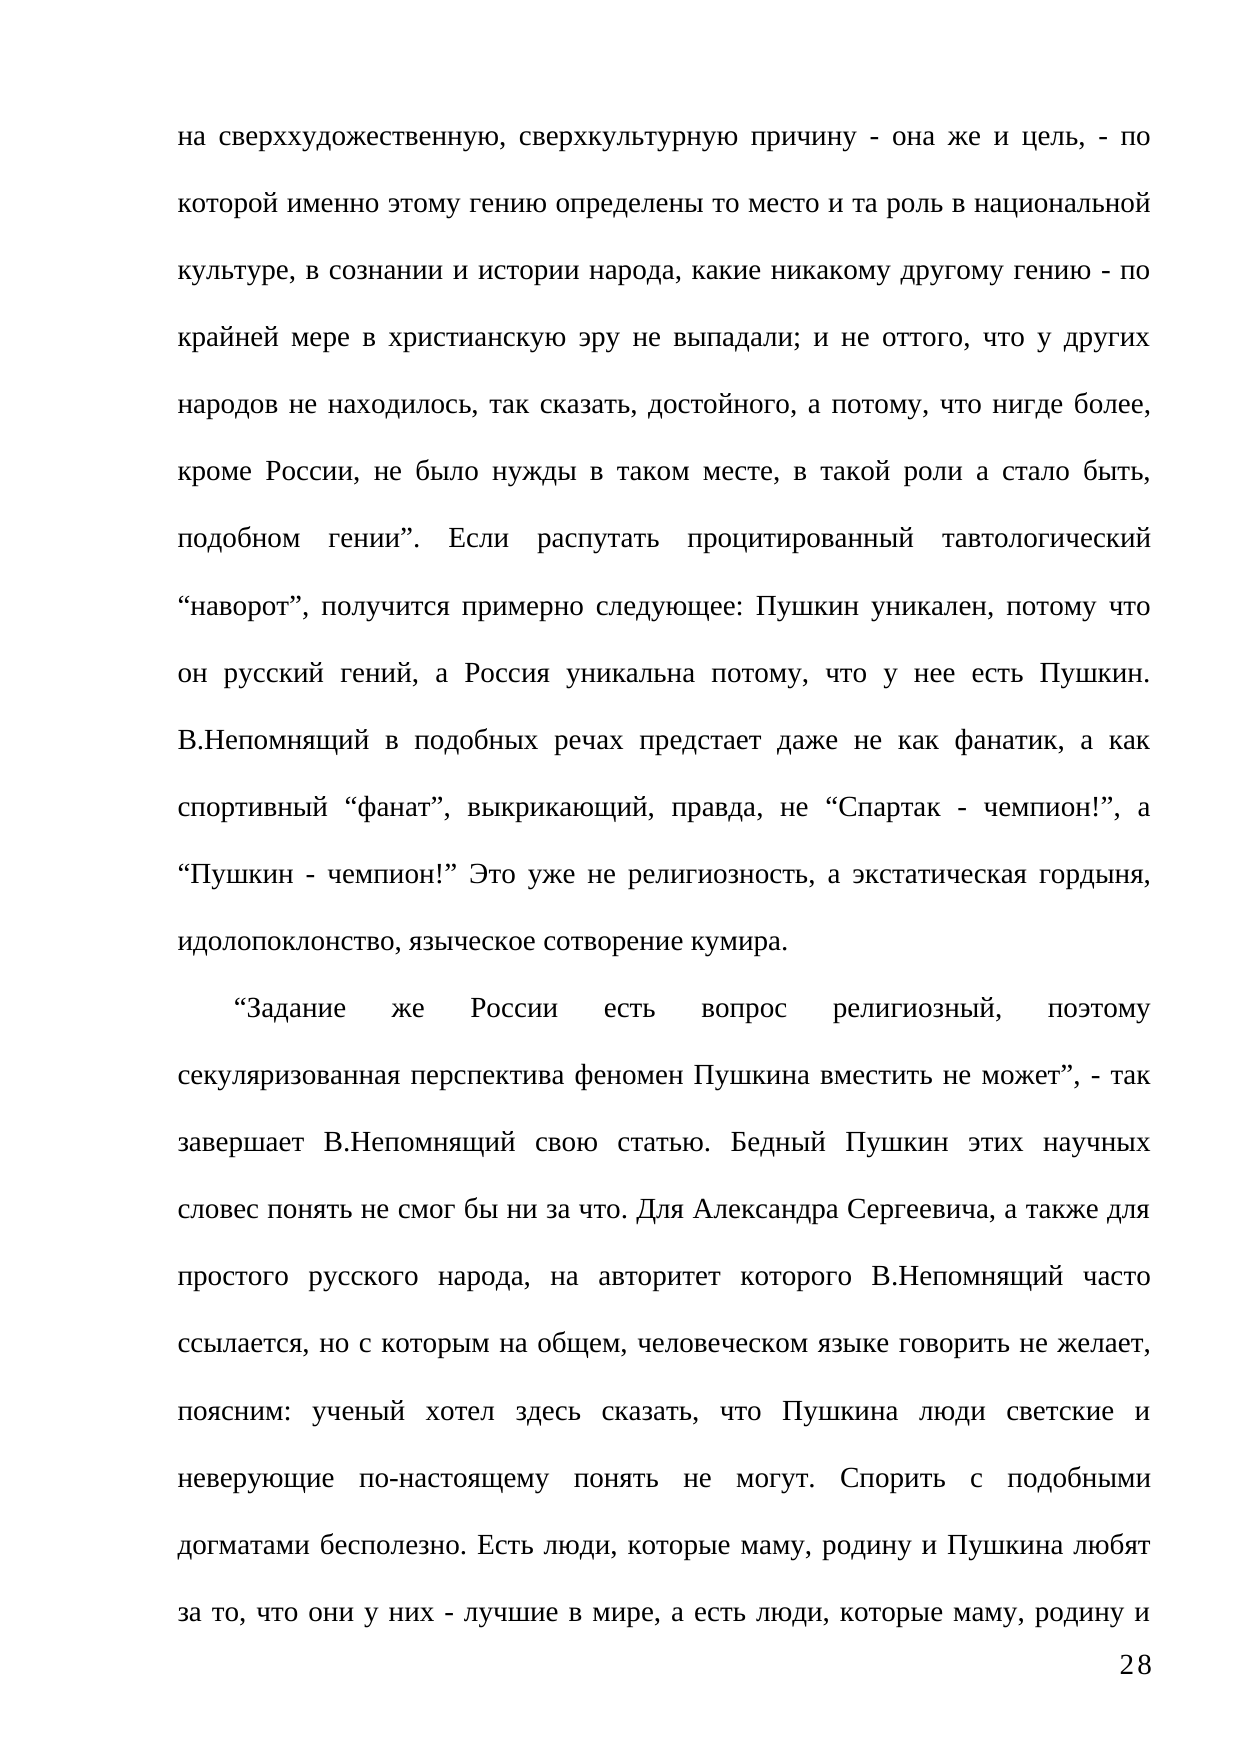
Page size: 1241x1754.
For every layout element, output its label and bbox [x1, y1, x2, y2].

text [177, 990, 1152, 1627]
text [177, 118, 1152, 957]
